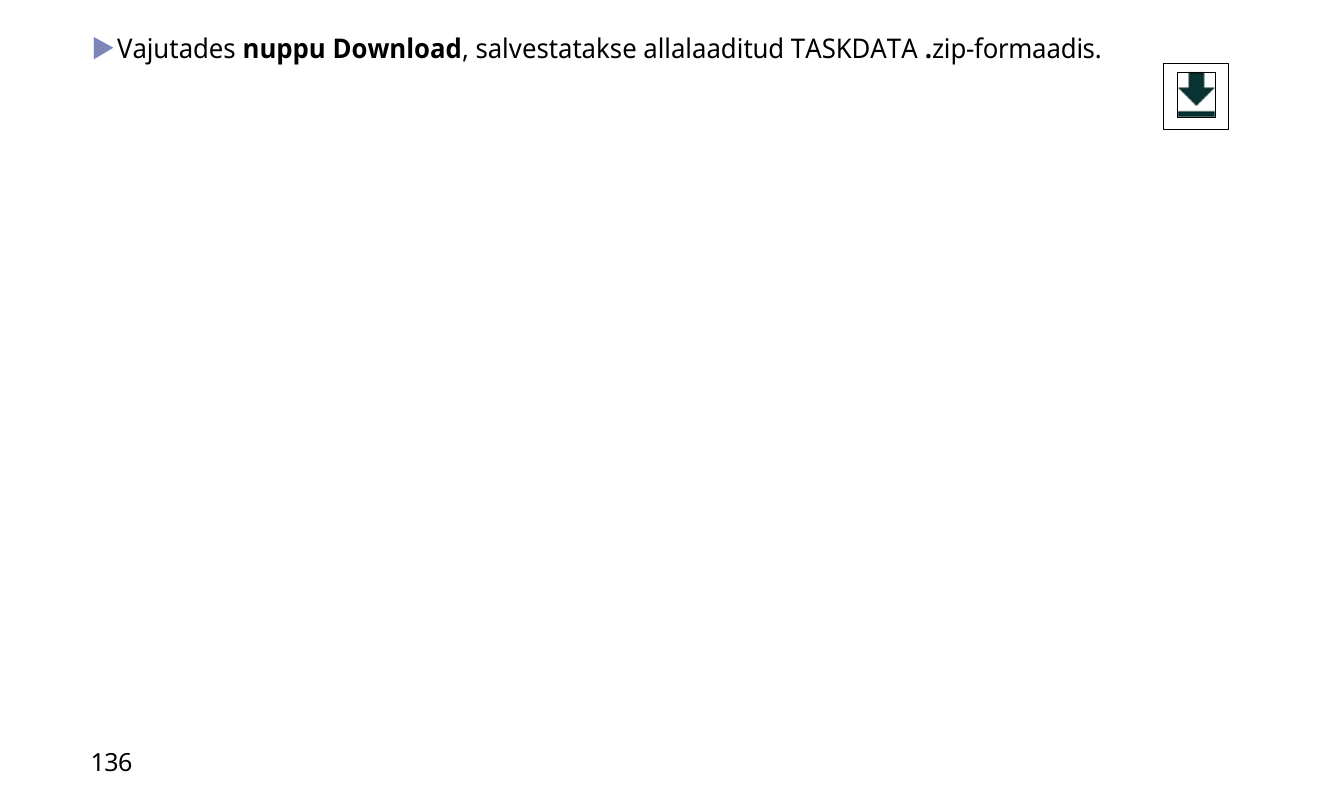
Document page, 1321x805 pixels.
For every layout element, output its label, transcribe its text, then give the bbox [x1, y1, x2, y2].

picture [1178, 73, 1215, 117]
list Vajutades nuppu Download, salvestatakse allalaaditud TASKDATA .zip-formaadis. [91, 29, 1258, 66]
